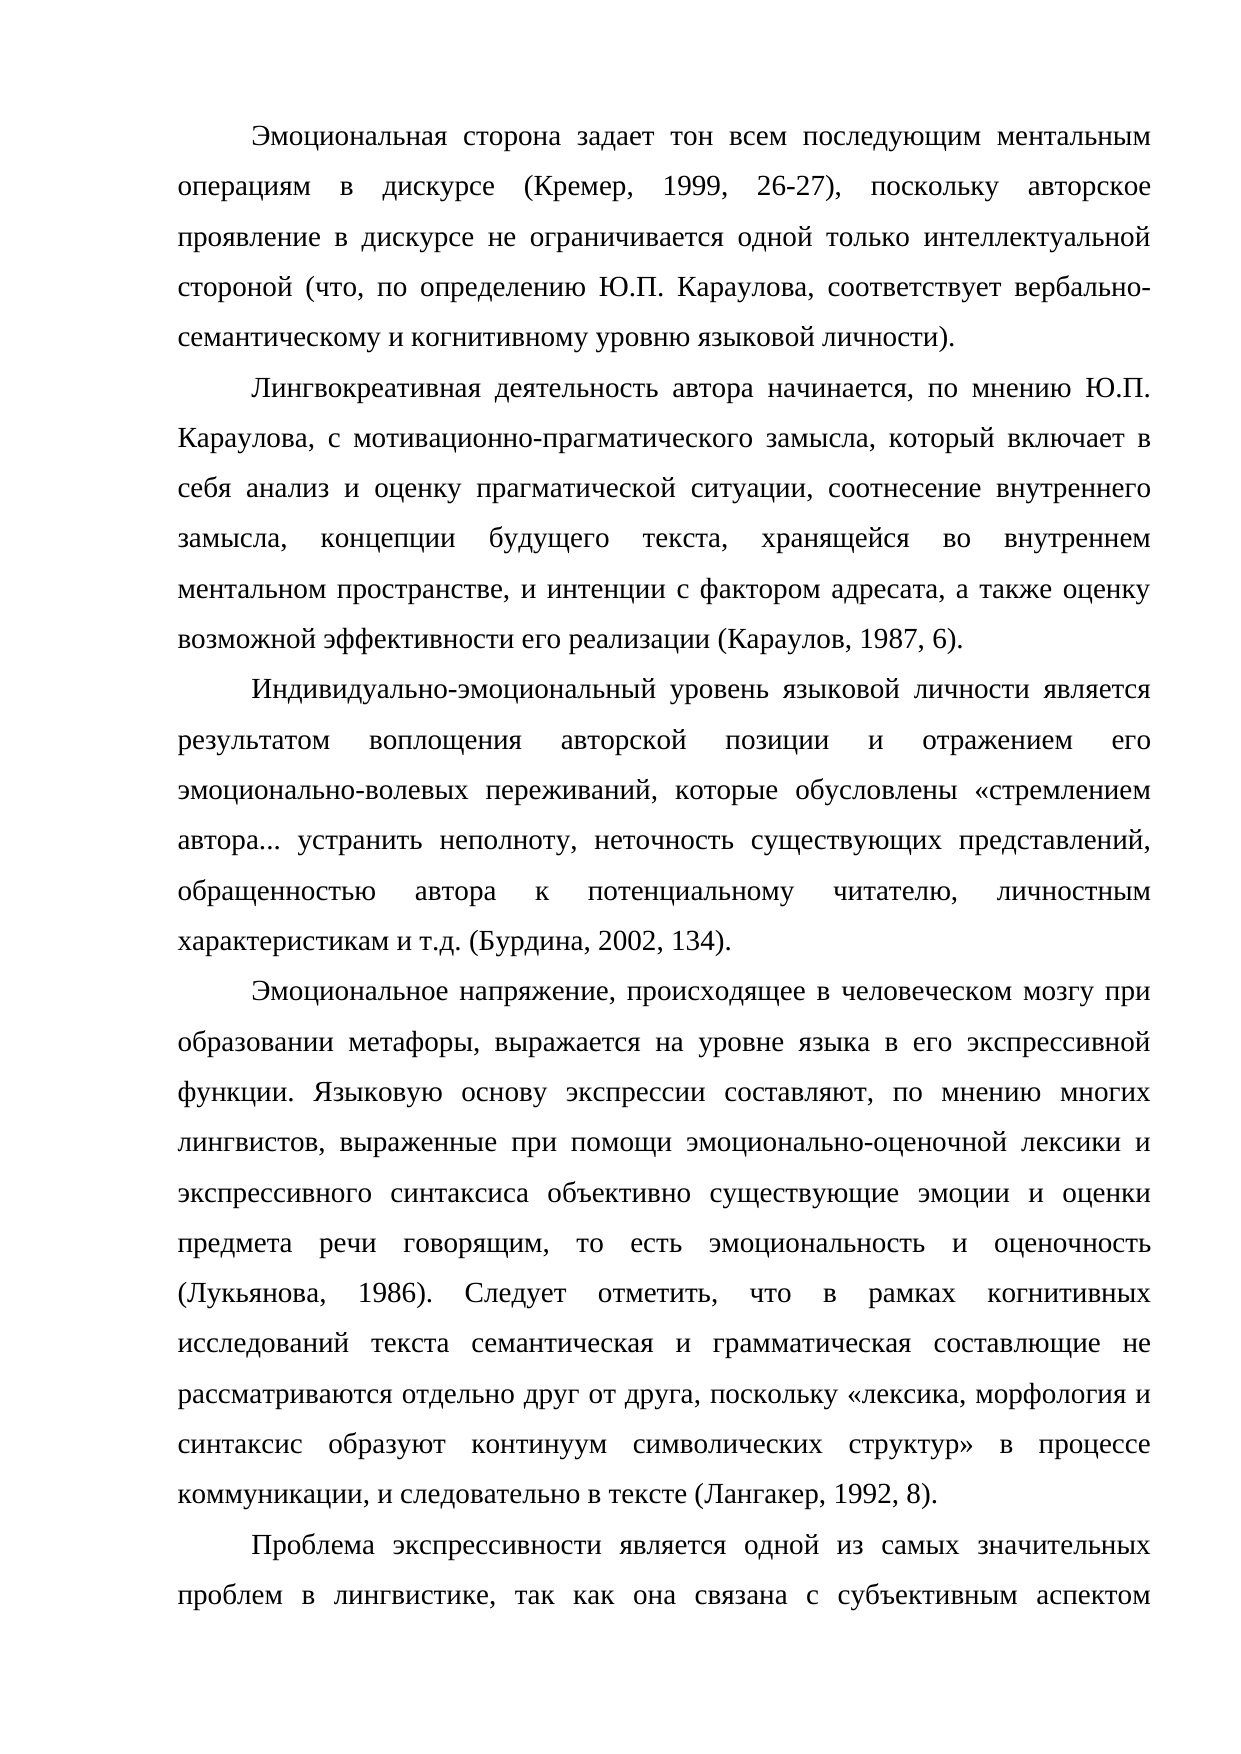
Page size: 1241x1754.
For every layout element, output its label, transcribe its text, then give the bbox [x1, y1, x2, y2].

text Лингвокреативная деятельность автора начинается, по мнению Ю.П. Караулова, с мотивационно-прагматического замысла, который включает в себя анализ и оценку прагматической ситуации, соотнесение внутреннего замысла, концепции будущего текста, хранящейся во внутреннем ментальном пространстве, и интенции с фактором адресата, а также оценку возможной эффективности его реализации (Караулов, 1987, 6). [177, 370, 1152, 655]
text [177, 1527, 1152, 1611]
text Эмоциональное напряжение, происходящее в человеческом мозгу при образовании метафоры, выражается на уровне языка в его экспрессивной функции. Языковую основу экспрессии составляют, по мнению многих лингвистов, выраженные при помощи эмоционально-оценочной лексики и экспрессивного синтаксиса объективно существующие эмоции и оценки предмета речи говорящим, то есть эмоциональность и оценочность (Лукьянова, 1986). Следует отметить, что в рамках когнитивных исследований текста семантическая и грамматическая составлющие не рассматриваются отдельно друг от друга, поскольку «лексика, морфология и синтаксис образуют континуум символических структур» в процессе коммуникации, и следовательно в тексте (Лангакер, 1992, 8). [177, 973, 1152, 1510]
text Индивидуально-эмоциональный уровень языковой личности является результатом воплощения авторской позиции и отражением его эмоционально-волевых переживаний, которые обусловлены «стремлением автора... устранить неполноту, неточность существующих представлений, обращенностью автора к потенциальному читателю, личностным характеристикам и т.д. (Бурдина, 2002, 134). [177, 672, 1152, 957]
text Эмоциональная сторона задает тон всем последующим ментальным операциям в дискурсе (Кремер, 1999, 26-27), поскольку авторское проявление в дискурсе не ограничивается одной только интеллектуальной стороной (что, по определению Ю.П. Караулова, соответствует вербально-семантическому и когнитивному уровню языковой личности). [177, 118, 1152, 353]
